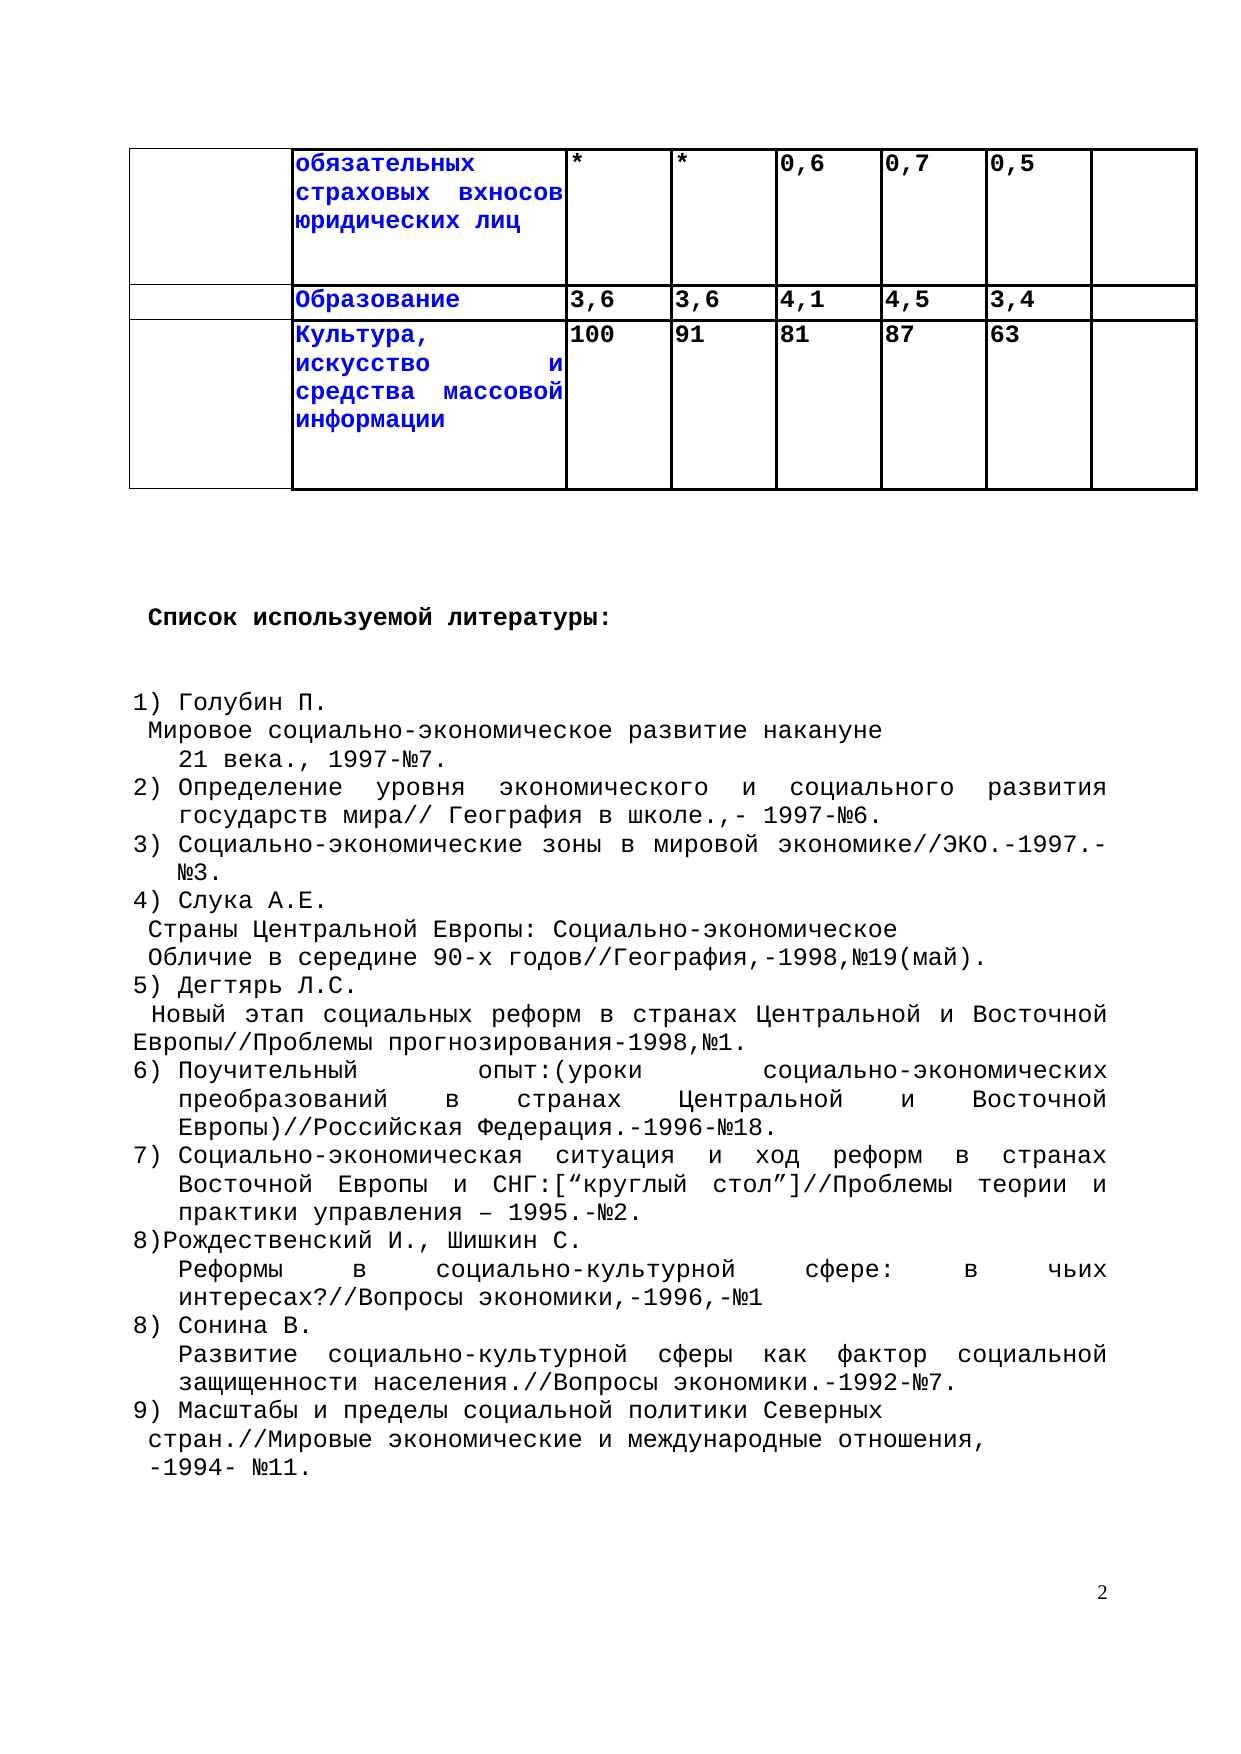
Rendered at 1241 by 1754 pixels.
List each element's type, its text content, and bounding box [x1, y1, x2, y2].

table_cell * [568, 151, 670, 284]
list Поучительный опыт:(уроки социально-экономических преобразований в странах Центральной и Восточной Европы)//Российская Федерация.-1996-№18. [133, 1058, 1108, 1143]
list Дегтярь Л.С. [133, 973, 1108, 1001]
table_cell Культура, искусство и средства массовой информации [294, 322, 565, 488]
list Слука А.Е. [133, 888, 1108, 916]
table_cell [1093, 287, 1195, 319]
table_cell 3,4 [988, 287, 1090, 319]
table_cell [130, 149, 291, 284]
table_cell [130, 320, 291, 488]
table_cell 3,6 [568, 287, 670, 319]
table_cell 0,5 [988, 151, 1090, 284]
table_cell [130, 285, 291, 319]
list Масштабы и пределы социальной политики Северных [133, 1398, 1108, 1426]
text Новый этап социальных реформ в странах Центральной и Восточной Европы//Проблемы прогнозирования-1998,№1. [133, 1001, 1108, 1058]
table_cell [1093, 151, 1195, 284]
table_cell * [673, 151, 775, 284]
table_cell 4,5 [883, 287, 985, 319]
list Сонина В. [133, 1313, 1108, 1341]
list Определение уровня экономического и социального развития государств мира// География в школе.,- 1997-№6. [133, 774, 1108, 831]
table_cell 91 [673, 322, 775, 488]
table_cell 3,6 [673, 287, 775, 319]
table_cell Образование [294, 287, 565, 319]
text Мировое социально-экономическое развитие накануне [133, 718, 1108, 746]
text 21 века., 1997-№7. [178, 746, 1108, 774]
table_cell обязательных страховых вхносов юридических лиц [294, 151, 565, 284]
text 8)Рождественский И., Шишкин С. [133, 1228, 1108, 1256]
table_cell 4,1 [778, 287, 880, 319]
table_cell 81 [778, 322, 880, 488]
table_cell 100 [568, 322, 670, 488]
text Страны Центральной Европы: Социально-экономическое [133, 916, 1108, 944]
text Список используемой литературы: [133, 604, 1108, 633]
table_cell [1093, 322, 1195, 488]
text Развитие социально-культурной сферы как фактор социальной защищенности населения.//Вопросы экономики.-1992-№7. [178, 1341, 1108, 1398]
table_cell 87 [883, 322, 985, 488]
text Реформы в социально-культурной сфере: в чьих интересах?//Вопросы экономики,-1996,-№1 [178, 1256, 1108, 1313]
text стран.//Мировые экономические и международные отношения, [133, 1426, 1108, 1454]
list Голубин П. [133, 689, 1108, 718]
table_cell 0,6 [778, 151, 880, 284]
text -1994- №11. [133, 1454, 1108, 1483]
table_cell 0,7 [883, 151, 985, 284]
list Социально-экономическая ситуация и ход реформ в странах Восточной Европы и СНГ:[“круглый стол”]//Проблемы теории и практики управления – 1995.-№2. [133, 1143, 1108, 1228]
table_cell 63 [988, 322, 1090, 488]
list Социально-экономические зоны в мировой экономике//ЭКО.-1997.-№3. [133, 831, 1108, 888]
text Обличие в середине 90-х годов//География,-1998,№19(май). [133, 944, 1108, 973]
